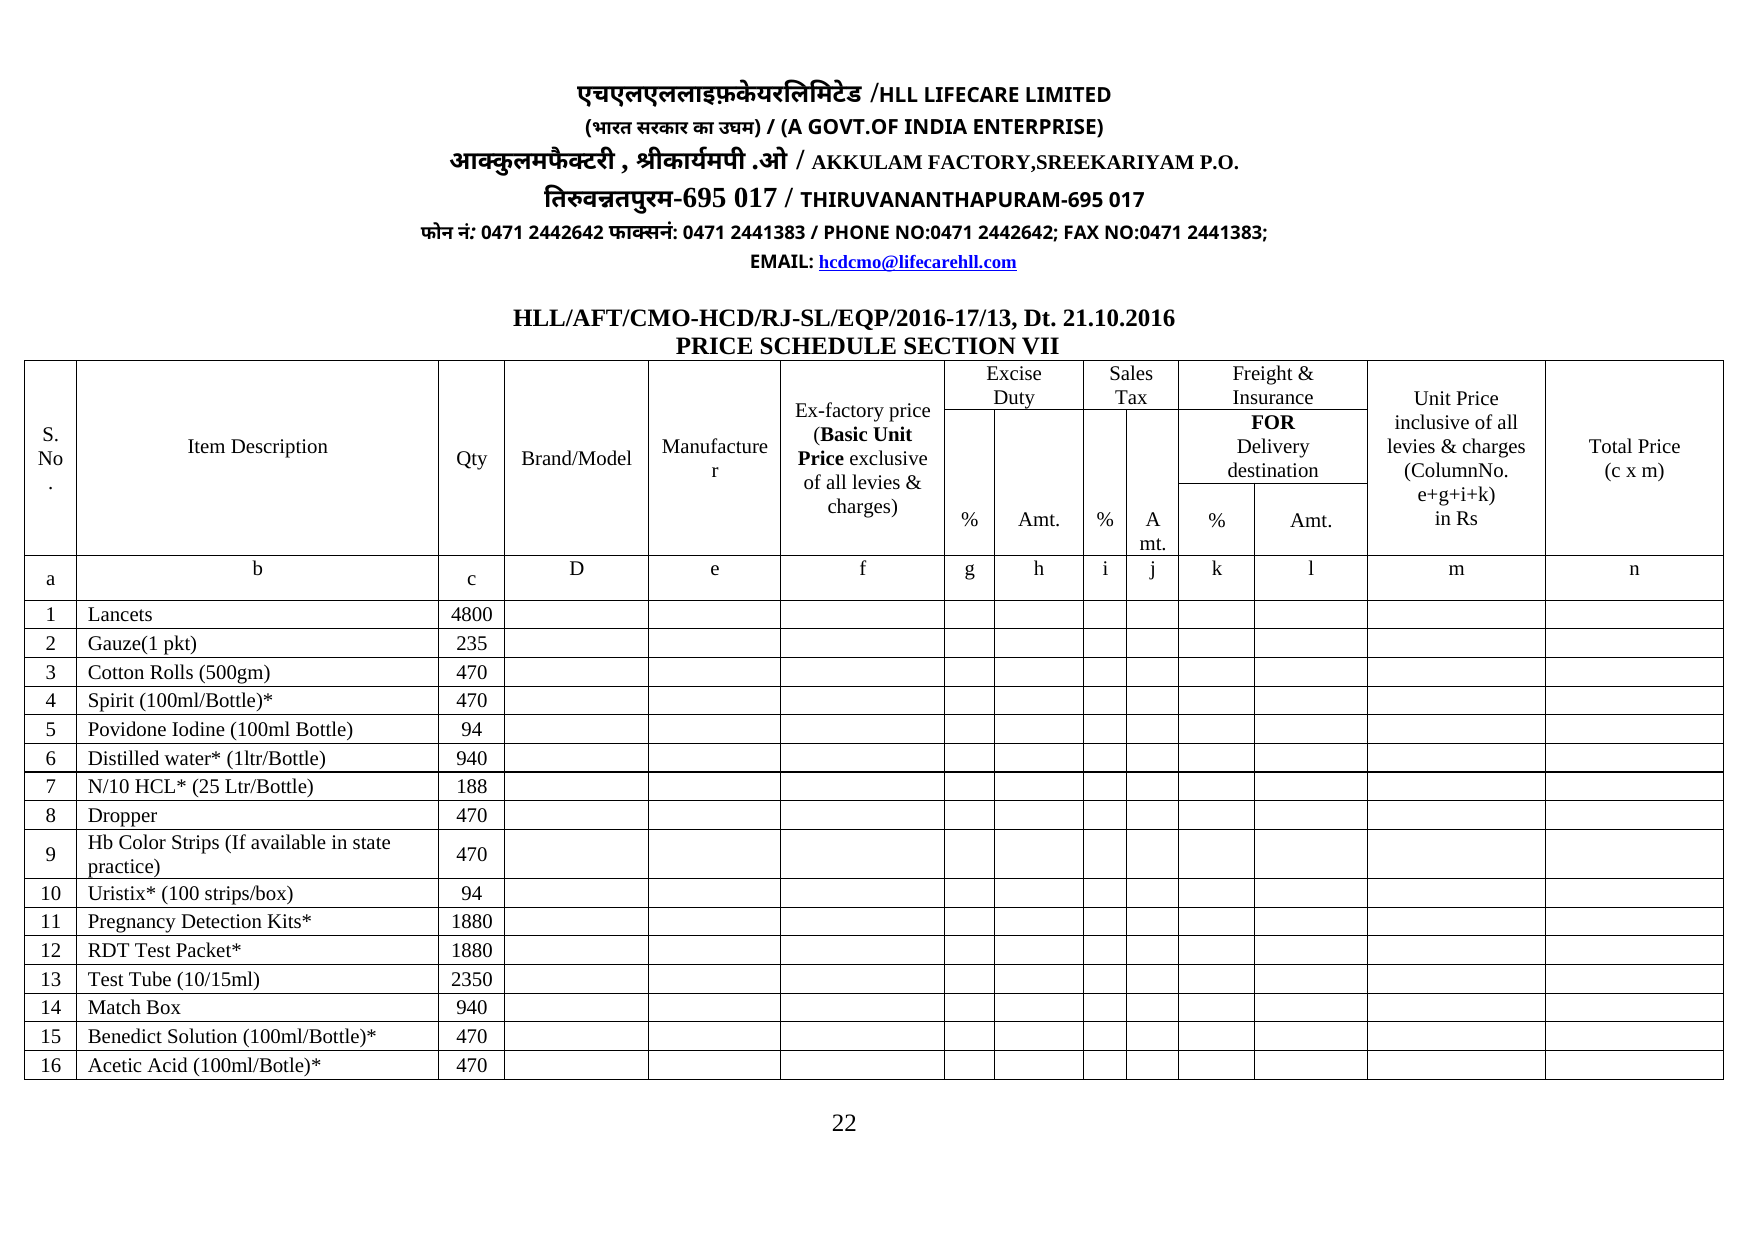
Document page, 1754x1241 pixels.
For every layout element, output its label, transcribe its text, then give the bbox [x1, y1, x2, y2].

table_cell [781, 801, 944, 829]
table_cell [1179, 801, 1254, 829]
table_cell [995, 1022, 1083, 1050]
table_cell [1368, 658, 1545, 686]
table_cell [505, 994, 648, 1021]
table_cell 7 [25, 773, 76, 800]
table_cell [1255, 744, 1367, 771]
table_cell f [781, 556, 944, 599]
table_cell [781, 744, 944, 771]
table_cell [1546, 965, 1723, 992]
table_cell [1127, 879, 1178, 907]
table_cell [945, 773, 994, 800]
table_cell 4800 [439, 601, 504, 628]
table_cell [781, 715, 944, 743]
table_cell [945, 965, 994, 992]
text PRICE SCHEDULE SECTION VII [94, 331, 1641, 360]
table_cell [1546, 830, 1723, 878]
table_cell [649, 994, 780, 1021]
table_cell [1127, 1051, 1178, 1078]
table_cell j [1127, 556, 1178, 599]
table_cell [1368, 830, 1545, 878]
table_cell [649, 908, 780, 935]
table_cell [649, 830, 780, 878]
table_cell 10 [25, 879, 76, 907]
table_cell 2 [25, 629, 76, 657]
table_cell [1368, 1022, 1545, 1050]
table_cell 94 [439, 879, 504, 907]
table_cell 1 [25, 601, 76, 628]
table_cell [1179, 936, 1254, 964]
table_cell [1546, 908, 1723, 935]
table_cell [1546, 601, 1723, 628]
table_cell [1255, 629, 1367, 657]
table_cell [1179, 1051, 1254, 1078]
table_cell [1084, 965, 1126, 992]
table_cell i [1084, 556, 1126, 599]
table_cell [1084, 1022, 1126, 1050]
table_cell Cotton Rolls (500gm) [77, 658, 438, 686]
table_cell [1179, 1022, 1254, 1050]
table_cell [995, 908, 1083, 935]
table_cell [995, 830, 1083, 878]
table_cell [649, 936, 780, 964]
table_cell [1127, 744, 1178, 771]
table_cell [505, 715, 648, 743]
table_cell 9 [25, 830, 76, 878]
table_cell Uristix* (100 strips/box) [77, 879, 438, 907]
table_cell [1255, 936, 1367, 964]
table_cell [1255, 801, 1367, 829]
table_cell [1179, 879, 1254, 907]
table_cell [649, 744, 780, 771]
table_cell [1127, 773, 1178, 800]
table_header Brand/Model [505, 361, 648, 555]
table_cell 16 [25, 1051, 76, 1078]
table_cell [1255, 773, 1367, 800]
table_cell 6 [25, 744, 76, 771]
table_cell 8 [25, 801, 76, 829]
table_cell [1546, 936, 1723, 964]
table_header Item Description [77, 361, 438, 555]
table_cell 470 [439, 1022, 504, 1050]
table_cell [945, 830, 994, 878]
table_cell [781, 773, 944, 800]
table_cell [505, 773, 648, 800]
table_cell [1127, 715, 1178, 743]
table_cell n [1546, 556, 1723, 599]
table_cell [1127, 936, 1178, 964]
table_cell [995, 879, 1083, 907]
table_cell 12 [25, 936, 76, 964]
table_cell [1255, 687, 1367, 714]
table_cell [781, 965, 944, 992]
table_cell % [945, 410, 994, 555]
table_cell 470 [439, 687, 504, 714]
table_cell [505, 601, 648, 628]
table_cell [1179, 908, 1254, 935]
table_cell [781, 994, 944, 1021]
table_cell [995, 773, 1083, 800]
table_cell 4 [25, 687, 76, 714]
table_cell [995, 601, 1083, 628]
table_cell Dropper [77, 801, 438, 829]
table_cell Lancets [77, 601, 438, 628]
table_cell [945, 629, 994, 657]
table_cell [945, 908, 994, 935]
table_cell [1546, 658, 1723, 686]
table_cell % [1084, 410, 1126, 555]
table_cell [1127, 965, 1178, 992]
table_header Qty [439, 361, 504, 555]
table_cell [781, 601, 944, 628]
table_cell 14 [25, 994, 76, 1021]
table_cell a [25, 556, 76, 599]
table_cell [1546, 994, 1723, 1021]
table_cell 15 [25, 1022, 76, 1050]
table_cell 1880 [439, 936, 504, 964]
table_cell [649, 879, 780, 907]
table_cell [1368, 801, 1545, 829]
table_cell [505, 830, 648, 878]
table_cell [1084, 801, 1126, 829]
table_cell [781, 687, 944, 714]
table_cell [1368, 687, 1545, 714]
table_header Manufacturer [649, 361, 780, 555]
table_cell RDT Test Packet* [77, 936, 438, 964]
table_cell Benedict Solution (100ml/Bottle)* [77, 1022, 438, 1050]
table_header S. No. [25, 361, 76, 555]
table_cell [1084, 658, 1126, 686]
table_cell [1546, 744, 1723, 771]
table_cell [649, 1022, 780, 1050]
table_cell % [1179, 484, 1254, 555]
table_cell Hb Color Strips (If available in state practice) [77, 830, 438, 878]
table_cell [1084, 744, 1126, 771]
table_cell 3 [25, 658, 76, 686]
table_cell [1546, 773, 1723, 800]
table_cell 940 [439, 744, 504, 771]
table_cell [505, 908, 648, 935]
table_cell [995, 744, 1083, 771]
table_cell [505, 965, 648, 992]
table_cell [945, 601, 994, 628]
table_cell 188 [439, 773, 504, 800]
table_cell [1368, 715, 1545, 743]
table_cell [1127, 687, 1178, 714]
table_cell [1255, 879, 1367, 907]
table_cell 5 [25, 715, 76, 743]
table_cell [995, 658, 1083, 686]
table_cell D [505, 556, 648, 599]
table_cell [781, 936, 944, 964]
table_cell [995, 965, 1083, 992]
table_cell 13 [25, 965, 76, 992]
table_cell [781, 1051, 944, 1078]
table_cell Match Box [77, 994, 438, 1021]
table_cell [1368, 1051, 1545, 1078]
table_cell [1084, 994, 1126, 1021]
table_cell [1084, 687, 1126, 714]
table_cell b [77, 556, 438, 599]
table_cell [1127, 1022, 1178, 1050]
table_cell [1368, 601, 1545, 628]
table_cell Spirit (100ml/Bottle)* [77, 687, 438, 714]
table_cell [1179, 965, 1254, 992]
table_cell Acetic Acid (100ml/Botle)* [77, 1051, 438, 1078]
table_cell [1179, 715, 1254, 743]
table_cell [945, 994, 994, 1021]
table_header Unit Price inclusive of all levies & charges (ColumnNo. e+g+i+k) in Rs [1368, 361, 1545, 555]
table_cell [1368, 773, 1545, 800]
table_cell [1084, 773, 1126, 800]
table_cell [1084, 830, 1126, 878]
table_cell [1179, 830, 1254, 878]
table_cell [945, 801, 994, 829]
table_cell [995, 687, 1083, 714]
table_cell [505, 801, 648, 829]
table_cell 940 [439, 994, 504, 1021]
table_cell [995, 629, 1083, 657]
table_cell [1368, 936, 1545, 964]
table_cell [995, 715, 1083, 743]
table_cell 470 [439, 658, 504, 686]
table_cell [1255, 1022, 1367, 1050]
table_cell [1368, 879, 1545, 907]
table_cell [945, 879, 994, 907]
table_cell [1127, 629, 1178, 657]
table_cell [1179, 687, 1254, 714]
table_cell [1368, 908, 1545, 935]
table_cell c [439, 556, 504, 599]
table_cell [995, 1051, 1083, 1078]
table_cell g [945, 556, 994, 599]
table_cell N/10 HCL* (25 Ltr/Bottle) [77, 773, 438, 800]
table_cell [1179, 744, 1254, 771]
table_cell [945, 936, 994, 964]
table_cell [1546, 715, 1723, 743]
table_cell l [1255, 556, 1367, 599]
table_cell [1368, 629, 1545, 657]
table_cell k [1179, 556, 1254, 599]
table_header Total Price (c x m) [1546, 361, 1723, 555]
table_cell Amt. [995, 410, 1083, 555]
table_cell [1127, 830, 1178, 878]
table_cell m [1368, 556, 1545, 599]
table_cell 235 [439, 629, 504, 657]
table_cell [1368, 994, 1545, 1021]
table_cell Gauze(1 pkt) [77, 629, 438, 657]
table_cell [945, 715, 994, 743]
table_cell [1546, 801, 1723, 829]
table_cell [1084, 936, 1126, 964]
table_cell [649, 629, 780, 657]
table_cell [1127, 658, 1178, 686]
table_cell [1179, 601, 1254, 628]
table_cell [505, 1022, 648, 1050]
table_cell [945, 658, 994, 686]
table_cell [781, 908, 944, 935]
table_cell [1127, 908, 1178, 935]
table_cell [1546, 1022, 1723, 1050]
table_cell [1368, 744, 1545, 771]
table_cell [1255, 994, 1367, 1021]
table_cell [1546, 629, 1723, 657]
table_cell [945, 687, 994, 714]
table_cell 2350 [439, 965, 504, 992]
table_cell [1179, 658, 1254, 686]
table_cell [1546, 687, 1723, 714]
table_cell [1255, 1051, 1367, 1078]
table_cell [1084, 601, 1126, 628]
table_cell [945, 1051, 994, 1078]
table_cell [649, 601, 780, 628]
table_cell [649, 687, 780, 714]
table_header Ex-factory price (Basic Unit Price exclusive of all levies & charges) [781, 361, 944, 555]
table_cell Pregnancy Detection Kits* [77, 908, 438, 935]
table_cell [1546, 1051, 1723, 1078]
table_cell [781, 879, 944, 907]
table_cell [649, 1051, 780, 1078]
table_cell [505, 744, 648, 771]
table_cell [1179, 629, 1254, 657]
table_cell [649, 965, 780, 992]
table_cell 1880 [439, 908, 504, 935]
table_cell [1255, 965, 1367, 992]
table_cell Amt. [1255, 484, 1367, 555]
table_cell [1084, 629, 1126, 657]
table_cell [995, 994, 1083, 1021]
table_cell [505, 936, 648, 964]
table_cell [995, 936, 1083, 964]
table_cell h [995, 556, 1083, 599]
table_cell 11 [25, 908, 76, 935]
table_cell [1368, 965, 1545, 992]
table_cell [1084, 908, 1126, 935]
table_cell [1084, 715, 1126, 743]
table_cell [995, 801, 1083, 829]
table_cell [649, 773, 780, 800]
table_cell [945, 1022, 994, 1050]
table_cell [1127, 801, 1178, 829]
table_cell 94 [439, 715, 504, 743]
table_cell Distilled water* (1ltr/Bottle) [77, 744, 438, 771]
table_cell [1255, 601, 1367, 628]
table_cell [1127, 994, 1178, 1021]
table_cell [505, 629, 648, 657]
table_cell [1255, 658, 1367, 686]
table_cell e [649, 556, 780, 599]
table_cell [649, 801, 780, 829]
table_cell [505, 658, 648, 686]
table_cell 470 [439, 801, 504, 829]
table_cell [781, 1022, 944, 1050]
table_cell 470 [439, 830, 504, 878]
table_cell [649, 715, 780, 743]
table_cell [1084, 879, 1126, 907]
table_cell [1255, 908, 1367, 935]
table_cell [945, 744, 994, 771]
table_cell [1546, 879, 1723, 907]
table_cell Test Tube (10/15ml) [77, 965, 438, 992]
table_cell [781, 658, 944, 686]
table_cell [1255, 715, 1367, 743]
table_cell [1127, 601, 1178, 628]
table_cell 470 [439, 1051, 504, 1078]
table_cell [505, 687, 648, 714]
table_cell [505, 879, 648, 907]
table_cell [1179, 994, 1254, 1021]
table_cell [649, 658, 780, 686]
table_cell [1084, 1051, 1126, 1078]
table_cell [781, 629, 944, 657]
table_cell Povidone Iodine (100ml Bottle) [77, 715, 438, 743]
table_cell [505, 1051, 648, 1078]
table_cell [781, 830, 944, 878]
table_cell [1255, 830, 1367, 878]
table_cell [1179, 773, 1254, 800]
